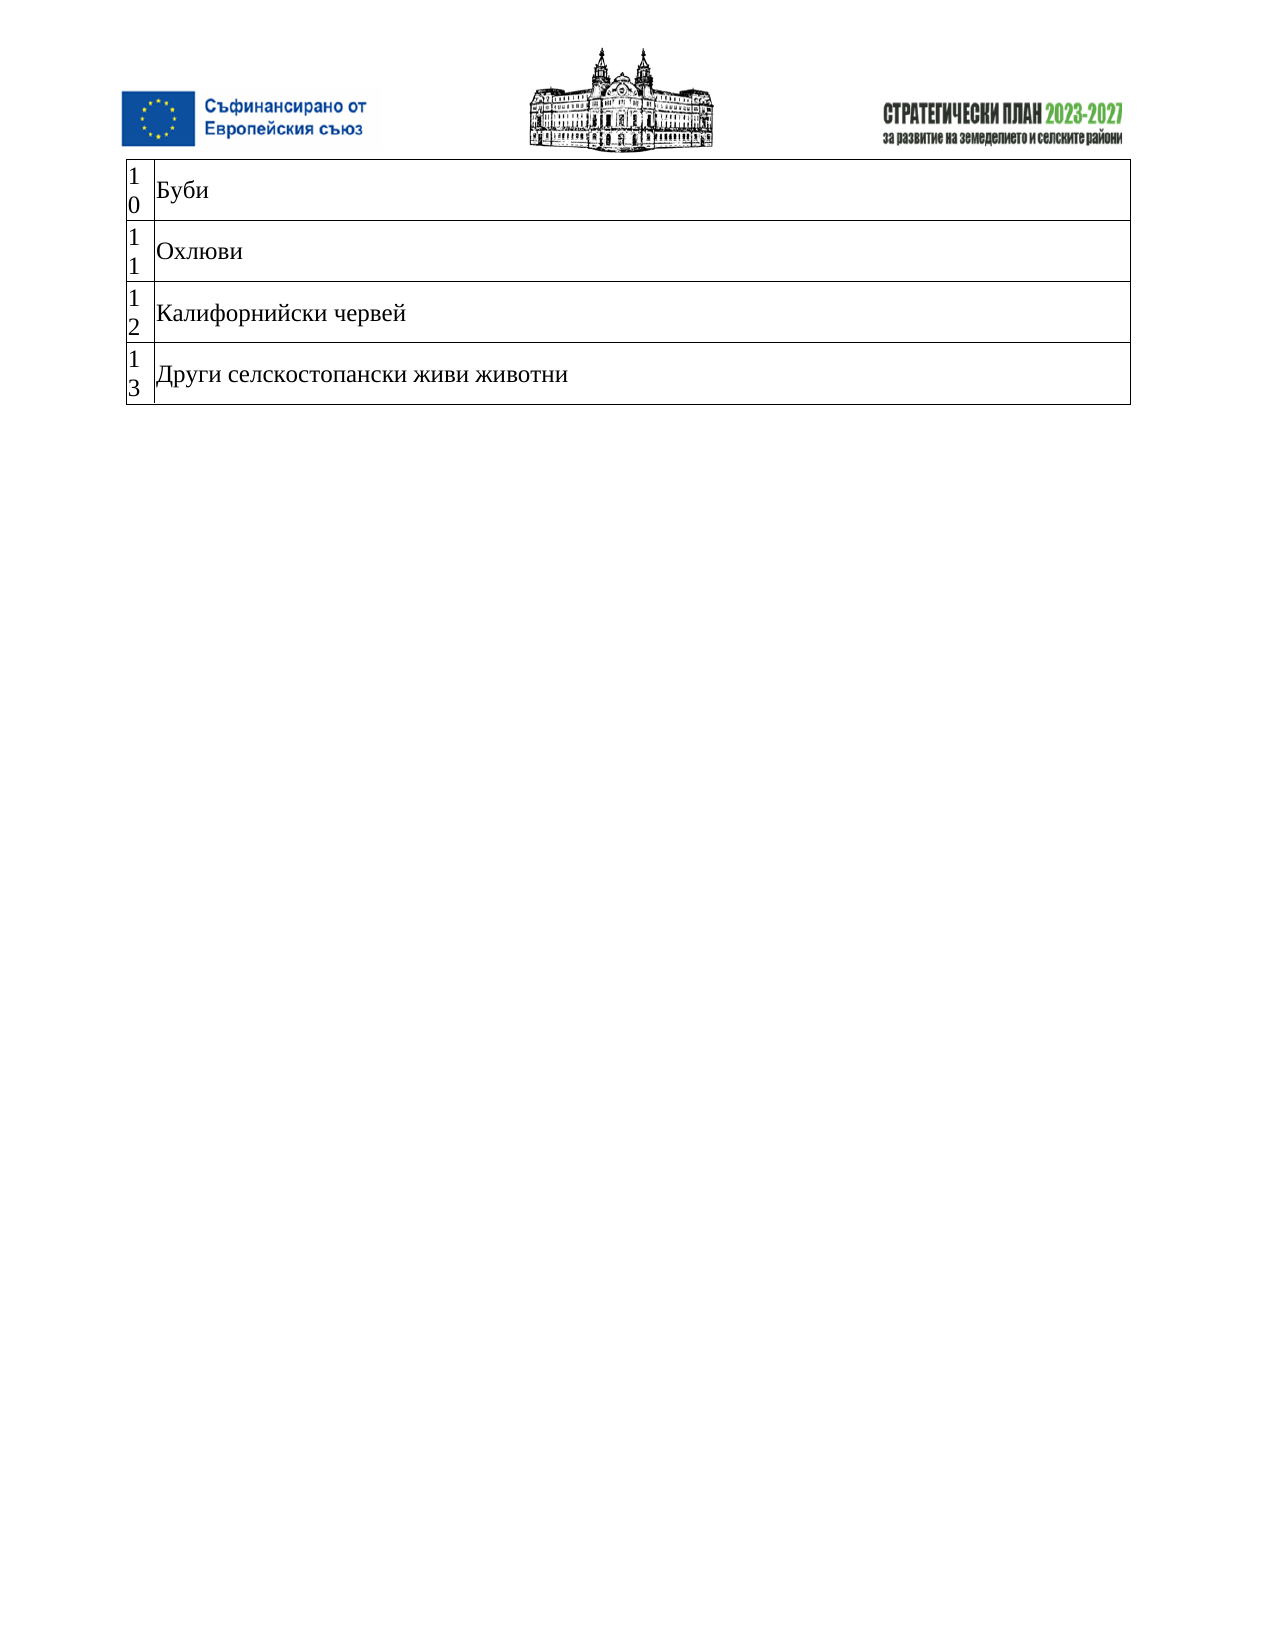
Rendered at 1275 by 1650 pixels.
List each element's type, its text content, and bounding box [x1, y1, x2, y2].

table_cell 13 [127, 343, 154, 403]
table_cell 12 [127, 282, 154, 342]
table_cell Калифорнийски червей [155, 282, 1130, 342]
table_cell Охлюви [155, 221, 1130, 281]
table_cell 10 [127, 160, 154, 220]
table_cell 11 [127, 221, 154, 281]
picture [118, 44, 1123, 159]
table_cell Други селскостопански живи животни [155, 343, 1130, 403]
table_cell Буби [155, 160, 1130, 220]
